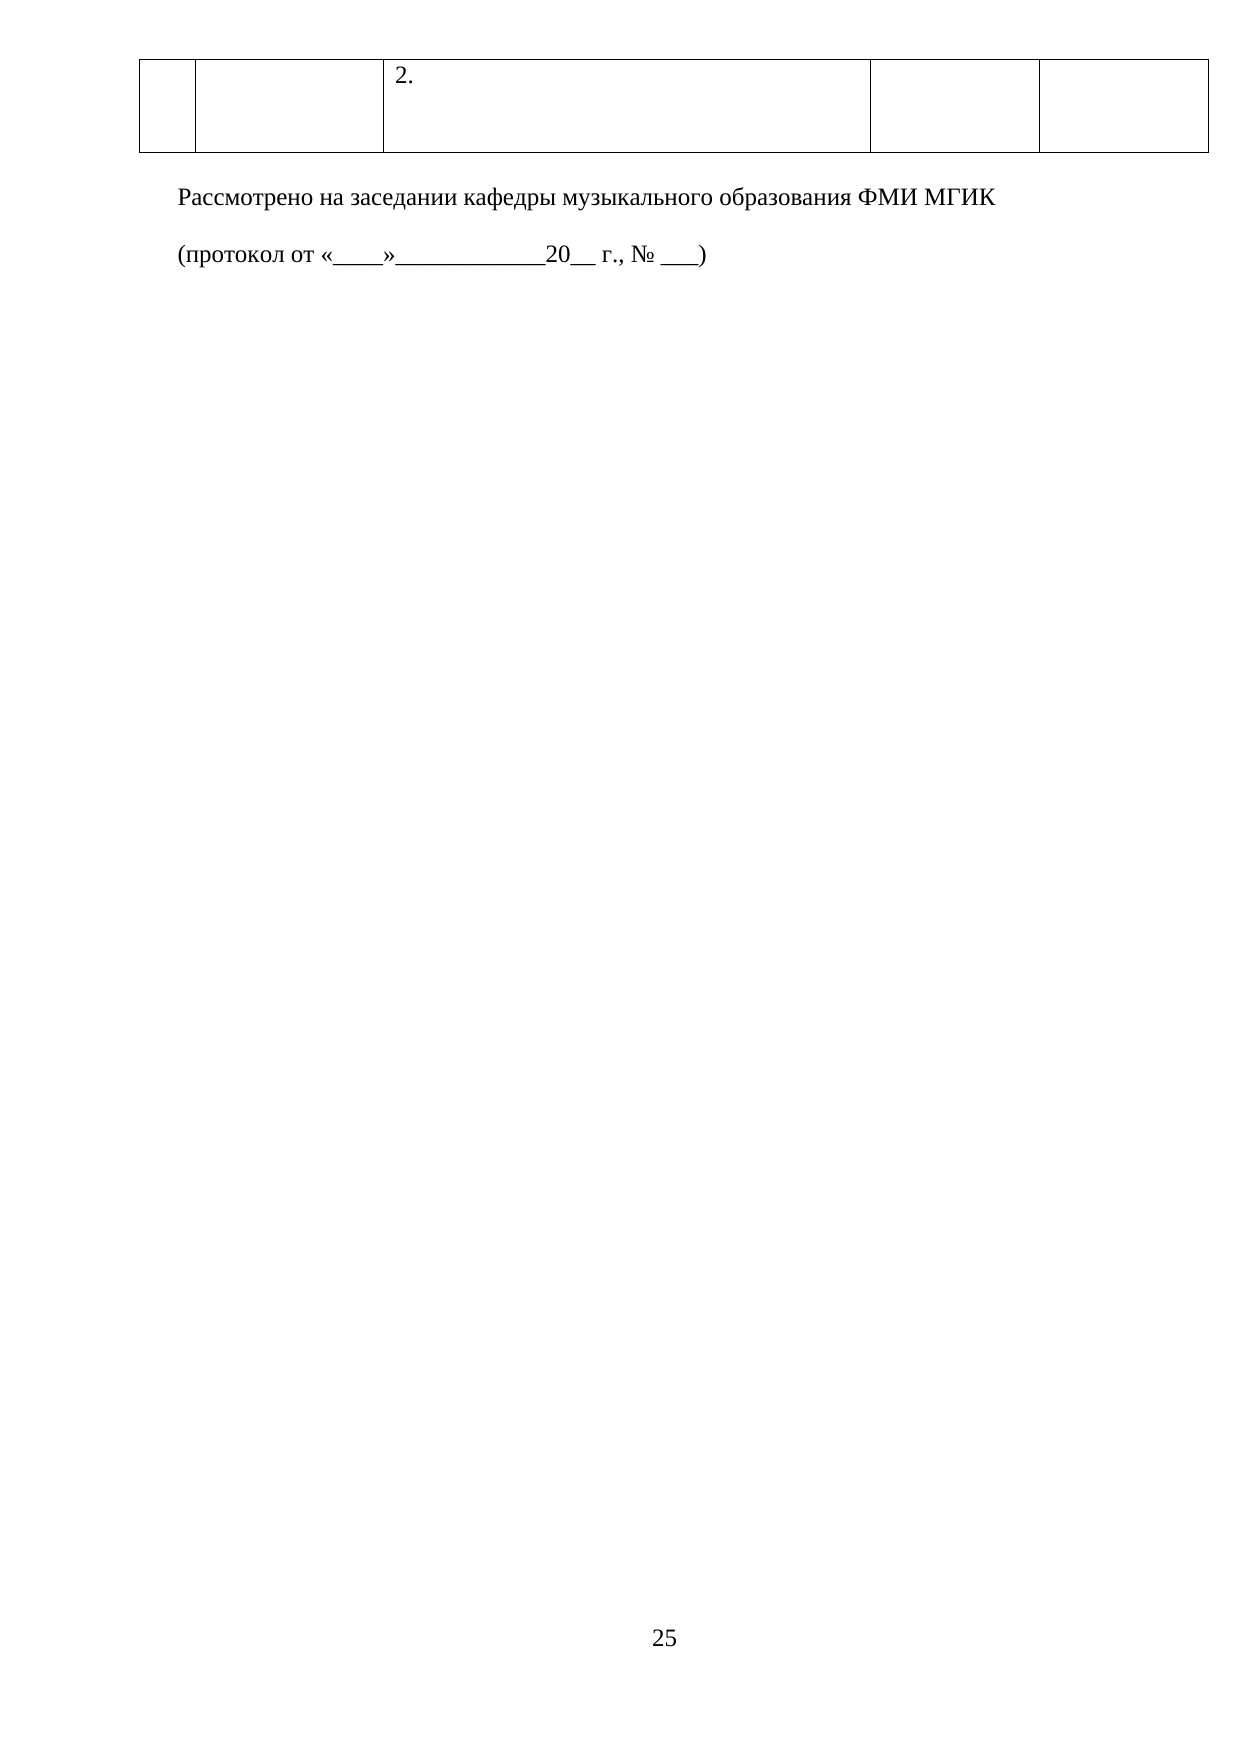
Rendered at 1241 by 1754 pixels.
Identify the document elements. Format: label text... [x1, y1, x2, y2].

table_cell [871, 60, 1039, 152]
table_cell [140, 60, 195, 152]
table_cell [196, 60, 383, 152]
table_cell [384, 60, 870, 152]
text (протокол от «____»____________20__ г., № ___) [177, 239, 1152, 268]
text Рассмотрено на заседании кафедры музыкального образования ФМИ МГИК [177, 182, 1152, 210]
table_cell [1040, 60, 1208, 152]
